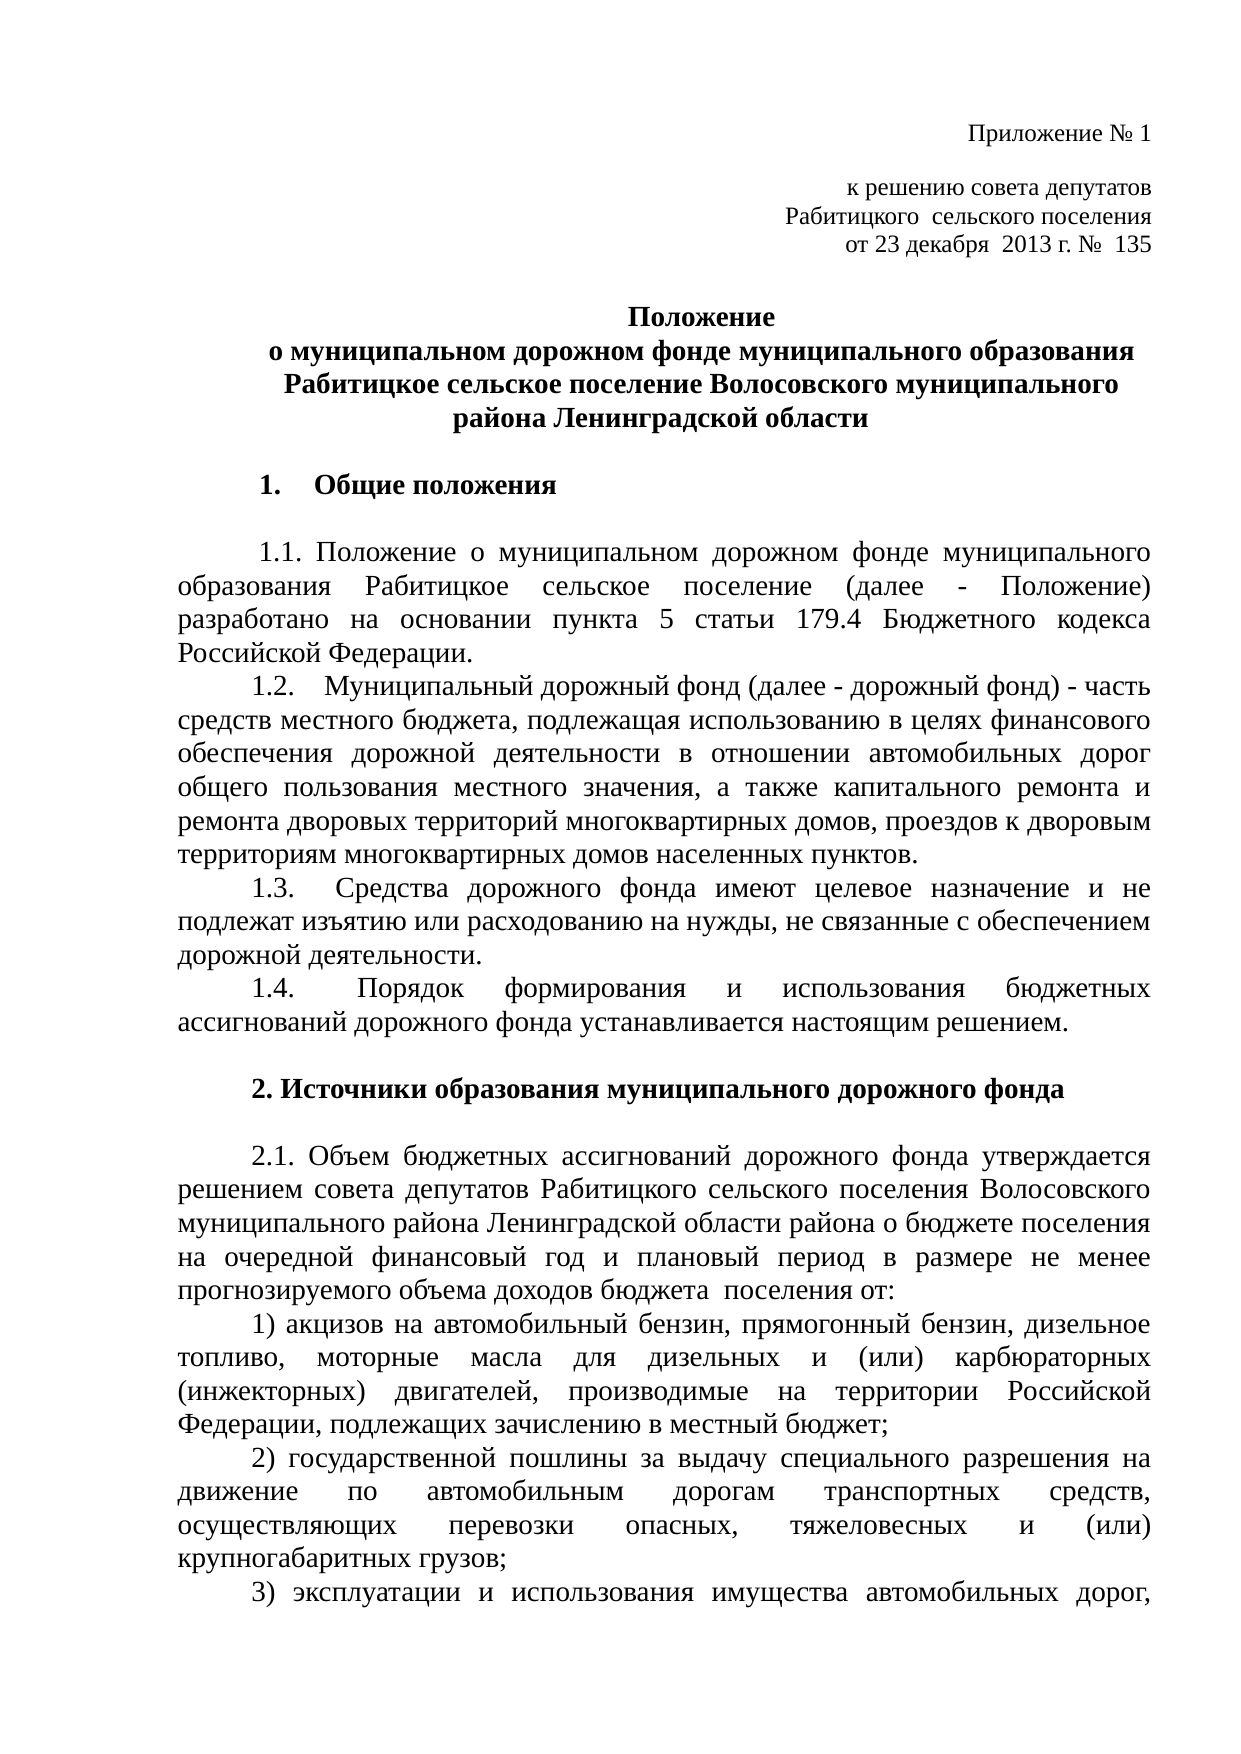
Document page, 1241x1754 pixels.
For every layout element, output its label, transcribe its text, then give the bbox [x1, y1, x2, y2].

text 2.1. Объем бюджетных ассигнований дорожного фонда утверждается решением совета депутатов Рабитицкого сельского поселения Волосовского муниципального района Ленинградской области района о бюджете поселения на очередной финансовый год и плановый период в размере не менее прогнозируемого объема доходов бюджета поселения от: [177, 1138, 1152, 1306]
text 1.1. Положение о муниципальном дорожном фонде муниципального образования Рабитицкое сельское поселение (далее - Положение) разработано на основании пункта 5 статьи 179.4 Бюджетного кодекса Российской Федерации. [177, 534, 1152, 668]
text от 23 декабря 2013 г. № 135 [177, 229, 1152, 258]
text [177, 1574, 1152, 1608]
text Положение [177, 299, 1152, 333]
text Приложение № 1 [177, 118, 1152, 147]
text Рабитицкого сельского поселения [177, 201, 1152, 229]
text к решению совета депутатов [177, 172, 1152, 201]
text Рабитицкое сельское поселение Волосовского муниципального района Ленинградской области [177, 367, 1152, 434]
text 1.3. Средства дорожного фонда имеют целевое назначение и не подлежат изъятию или расходованию на нужды, не связанные с обеспечением дорожной деятельности. [177, 870, 1152, 970]
text 2) государственной пошлины за выдачу специального разрешения на движение по автомобильным дорогам транспортных средств, осуществляющих перевозки опасных, тяжеловесных и (или) крупногабаритных грузов; [177, 1440, 1152, 1574]
text 1) акцизов на автомобильный бензин, прямогонный бензин, дизельное топливо, моторные масла для дизельных и (или) карбюраторных (инжекторных) двигателей, производимые на территории Российской Федерации, подлежащих зачислению в местный бюджет; [177, 1306, 1152, 1440]
text о муниципальном дорожном фонде муниципального образования [177, 333, 1152, 367]
list Общие положения [259, 467, 1152, 501]
text 2. Источники образования муниципального дорожного фонда [177, 1071, 1152, 1104]
text 1.4. Порядок формирования и использования бюджетных ассигнований дорожного фонда устанавливается настоящим решением. [177, 970, 1152, 1037]
text 1.2. Муниципальный дорожный фонд (далее - дорожный фонд) - часть средств местного бюджета, подлежащая использованию в целях финансового обеспечения дорожной деятельности в отношении автомобильных дорог общего пользования местного значения, а также капитального ремонта и ремонта дворовых территорий многоквартирных домов, проездов к дворовым территориям многоквартирных домов населенных пунктов. [177, 668, 1152, 870]
